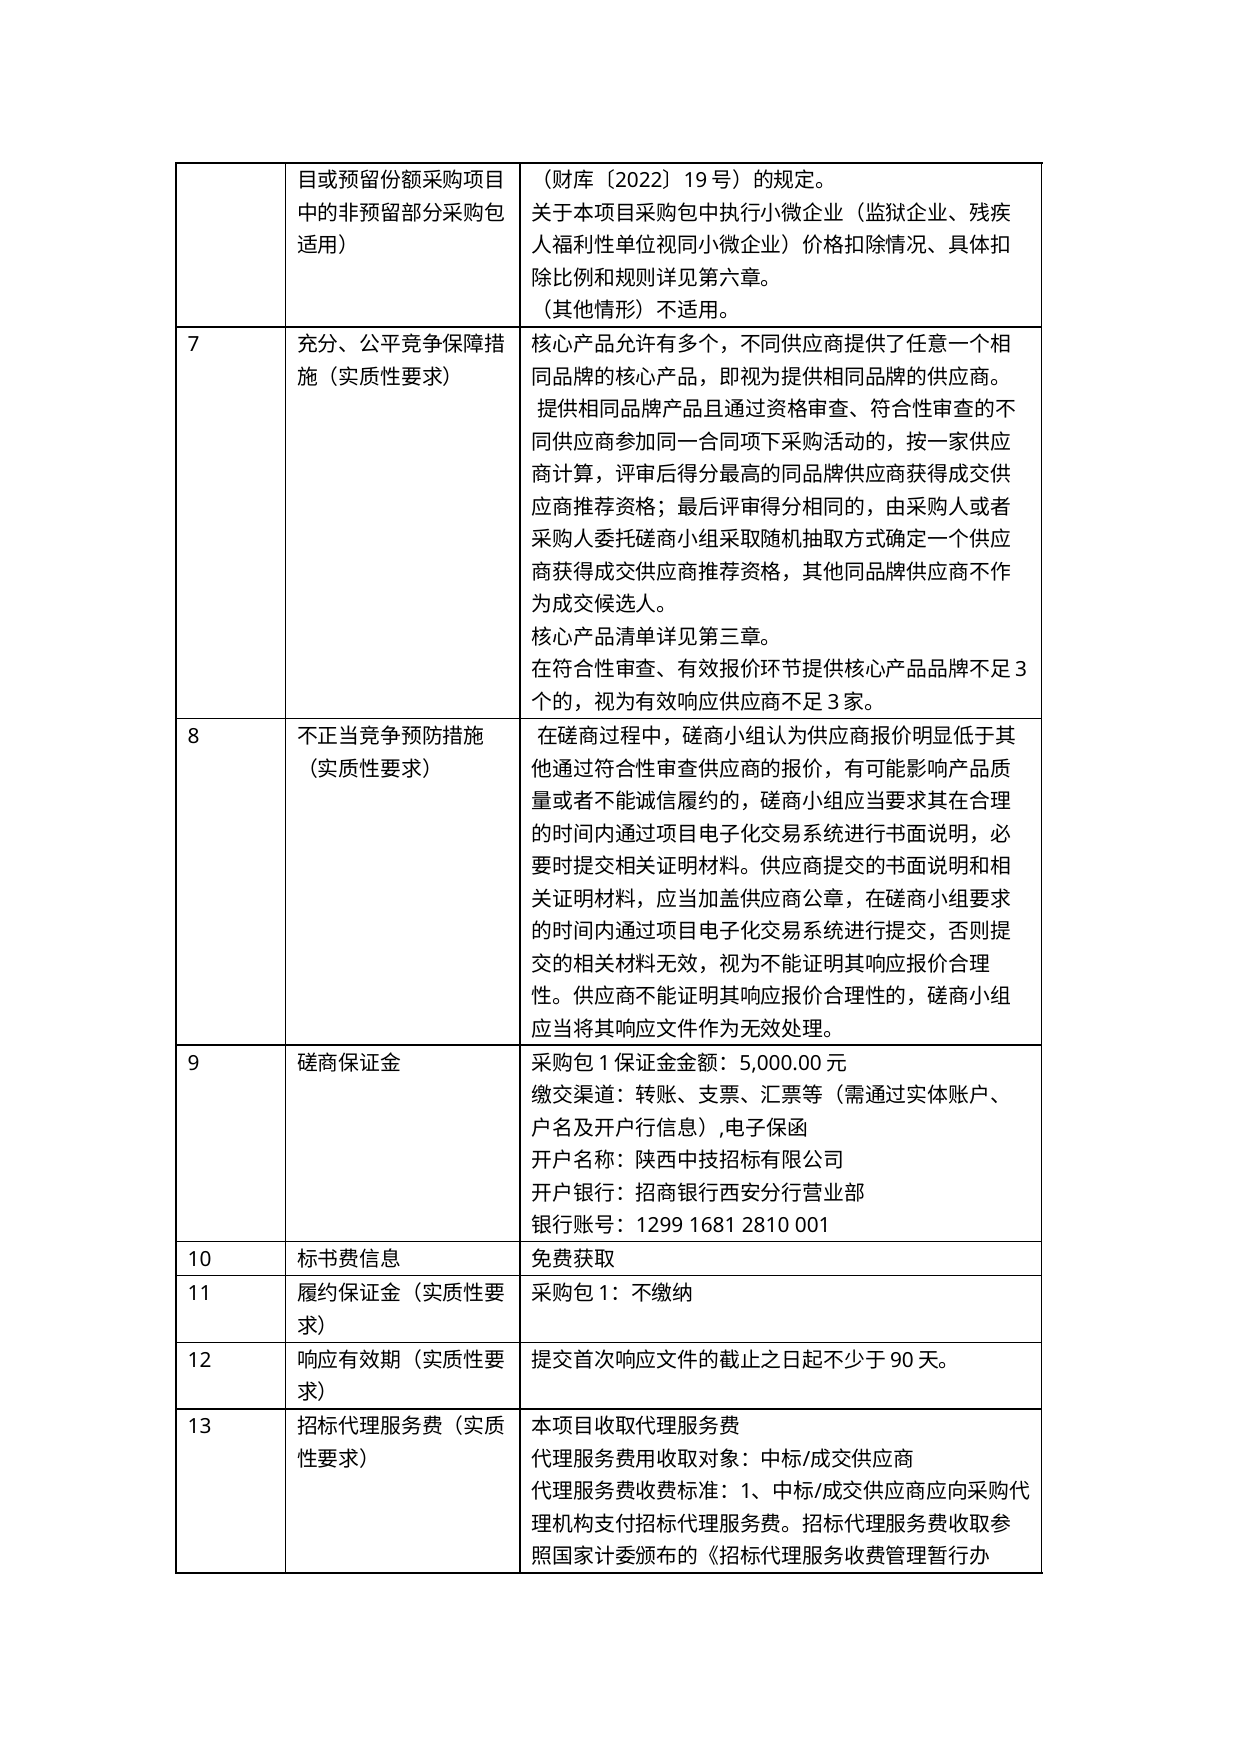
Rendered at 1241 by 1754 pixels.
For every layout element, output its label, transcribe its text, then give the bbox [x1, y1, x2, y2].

table_cell 采购包1：不缴纳 [521, 1276, 1041, 1341]
table_cell 13 [177, 1410, 285, 1572]
table_cell 招标代理服务费（实质性要求） [286, 1410, 519, 1572]
table_cell 在磋商过程中，磋商小组认为供应商报价明显低于其他通过符合性审查供应商的报价，有可能影响产品质量或者不能诚信履约的，磋商小组应当要求其在合理的时间内通过项目电子化交易系统进行书面说明，必要时提交相关证明材料。供应商提交的书面说明和相关证明材料，应当加盖供应商公章，在磋商小组要求的时间内通过项目电子化交易系统进行提交，否则提交的相关材料无效，视为不能证明其响应报价合理性。供应商不能证明其响应报价合理性的，磋商小组应当将其响应文件作为无效处理。 [521, 719, 1041, 1044]
table_cell 7 [177, 328, 285, 718]
table_cell 磋商保证金 [286, 1046, 519, 1241]
table_cell 免费获取 [521, 1242, 1041, 1275]
table_cell 9 [177, 1046, 285, 1241]
table_cell 10 [177, 1242, 285, 1275]
table_cell 6 [177, 164, 285, 326]
table_cell 充分、公平竞争保障措施（实质性要求） [286, 328, 519, 718]
table_cell 11 [177, 1276, 285, 1341]
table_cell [286, 164, 519, 326]
table_cell 采购包1保证金金额：5,000.00元 缴交渠道：转账、支票、汇票等（需通过实体账户、户名及开户行信息）,电子保函 开户名称：陕西中技招标有限公司 开户银行：招商银行西安分行营业部 银行账号：1299 1681 2810 001 [521, 1046, 1041, 1241]
table_cell 标书费信息 [286, 1242, 519, 1275]
table_cell 履约保证金（实质性要求） [286, 1276, 519, 1341]
table_cell 响应有效期（实质性要求） [286, 1343, 519, 1408]
table_cell 不正当竞争预防措施（实质性要求） [286, 719, 519, 1044]
table_cell 8 [177, 719, 285, 1044]
table_cell 提交首次响应文件的截止之日起不少于90天。 [521, 1343, 1041, 1408]
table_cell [521, 164, 1041, 326]
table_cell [521, 1410, 1041, 1572]
table_cell 12 [177, 1343, 285, 1408]
table_cell 核心产品允许有多个，不同供应商提供了任意一个相同品牌的核心产品，即视为提供相同品牌的供应商。 提供相同品牌产品且通过资格审查、符合性审查的不同供应商参加同一合同项下采购活动的，按一家供应商计算，评审后得分最高的同品牌供应商获得成交供应商推荐资格；最后评审得分相同的，由采购人或者采购人委托磋商小组采取随机抽取方式确定一个供应商获得成交供应商推荐资格，其他同品牌供应商不作为成交候选人。 核心产品清单详见第三章。 在符合性审查、有效报价环节提供核心产品品牌不足3个的，视为有效响应供应商不足3家。 [521, 328, 1041, 718]
